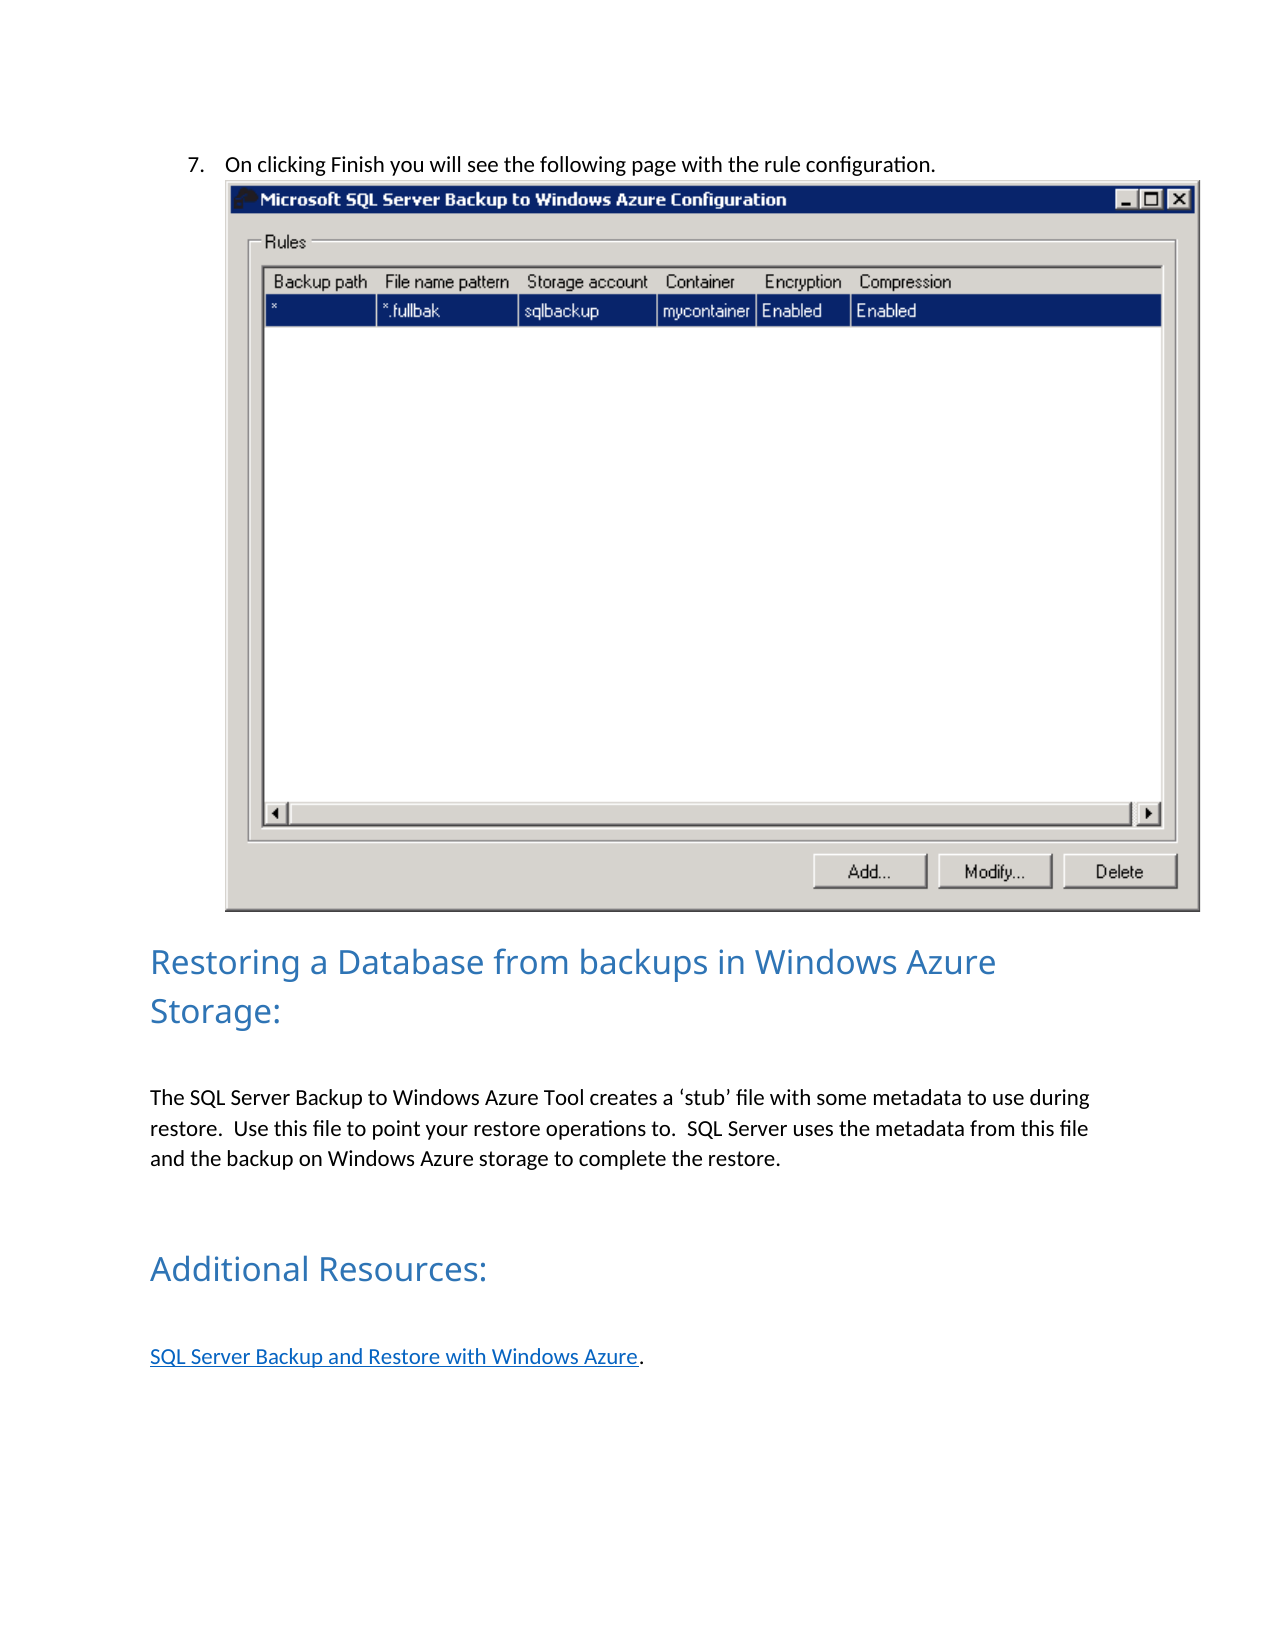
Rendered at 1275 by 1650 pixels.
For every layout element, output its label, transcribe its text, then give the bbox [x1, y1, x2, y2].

picture [225, 180, 1200, 912]
text The SQL Server Backup to Windows Azure Tool creates a ‘stub’ file with some metadata to use during restore. Use this file to point your restore operations to. SQL Server uses the metadata from this file and the backup on Windows Azure storage to complete the restore. [150, 1083, 1125, 1172]
subtitle Additional Resources: [150, 1246, 1125, 1291]
text SQL Server Backup and Restore with Windows Azure. [150, 1342, 1125, 1370]
subtitle Restoring a Database from backups in Windows Azure Storage: [150, 939, 1125, 1033]
